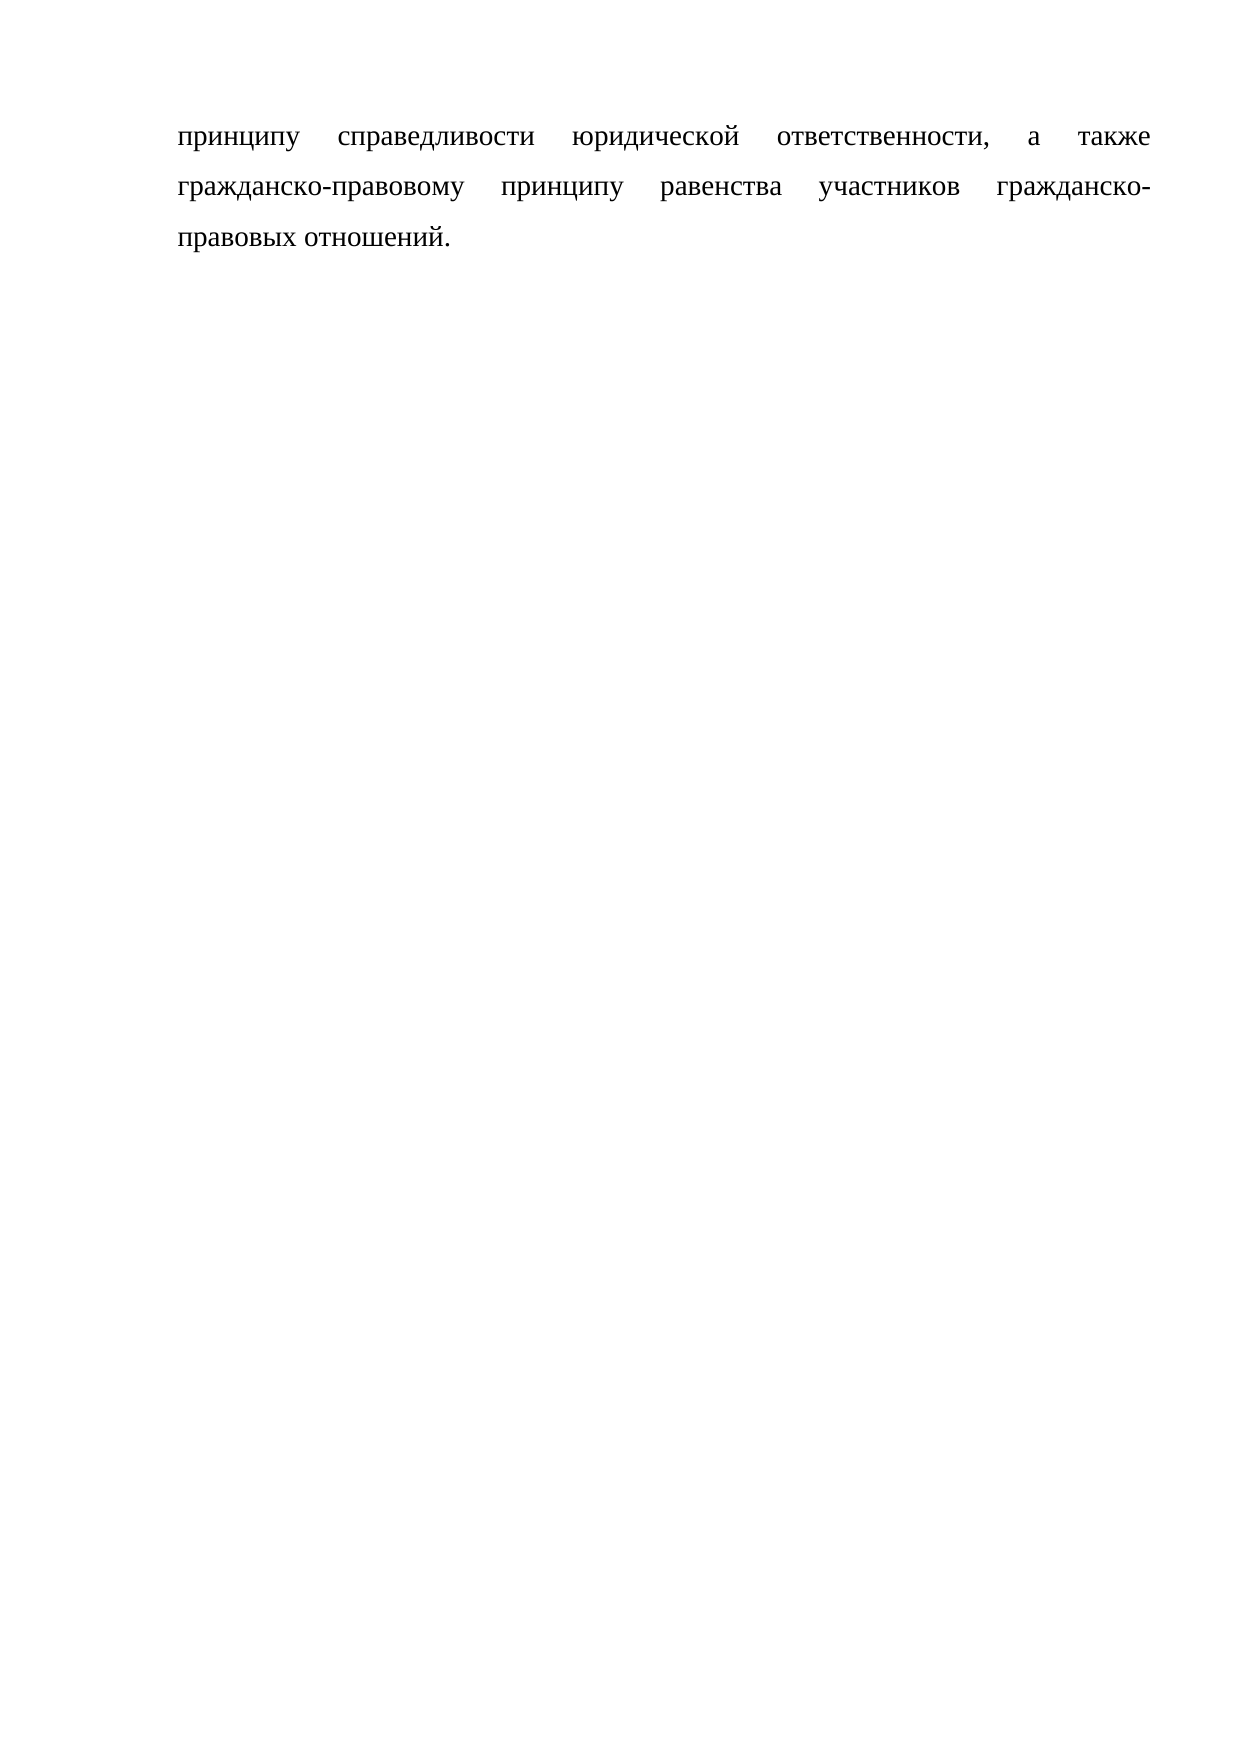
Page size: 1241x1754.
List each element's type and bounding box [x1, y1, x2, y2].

text [177, 118, 1152, 252]
